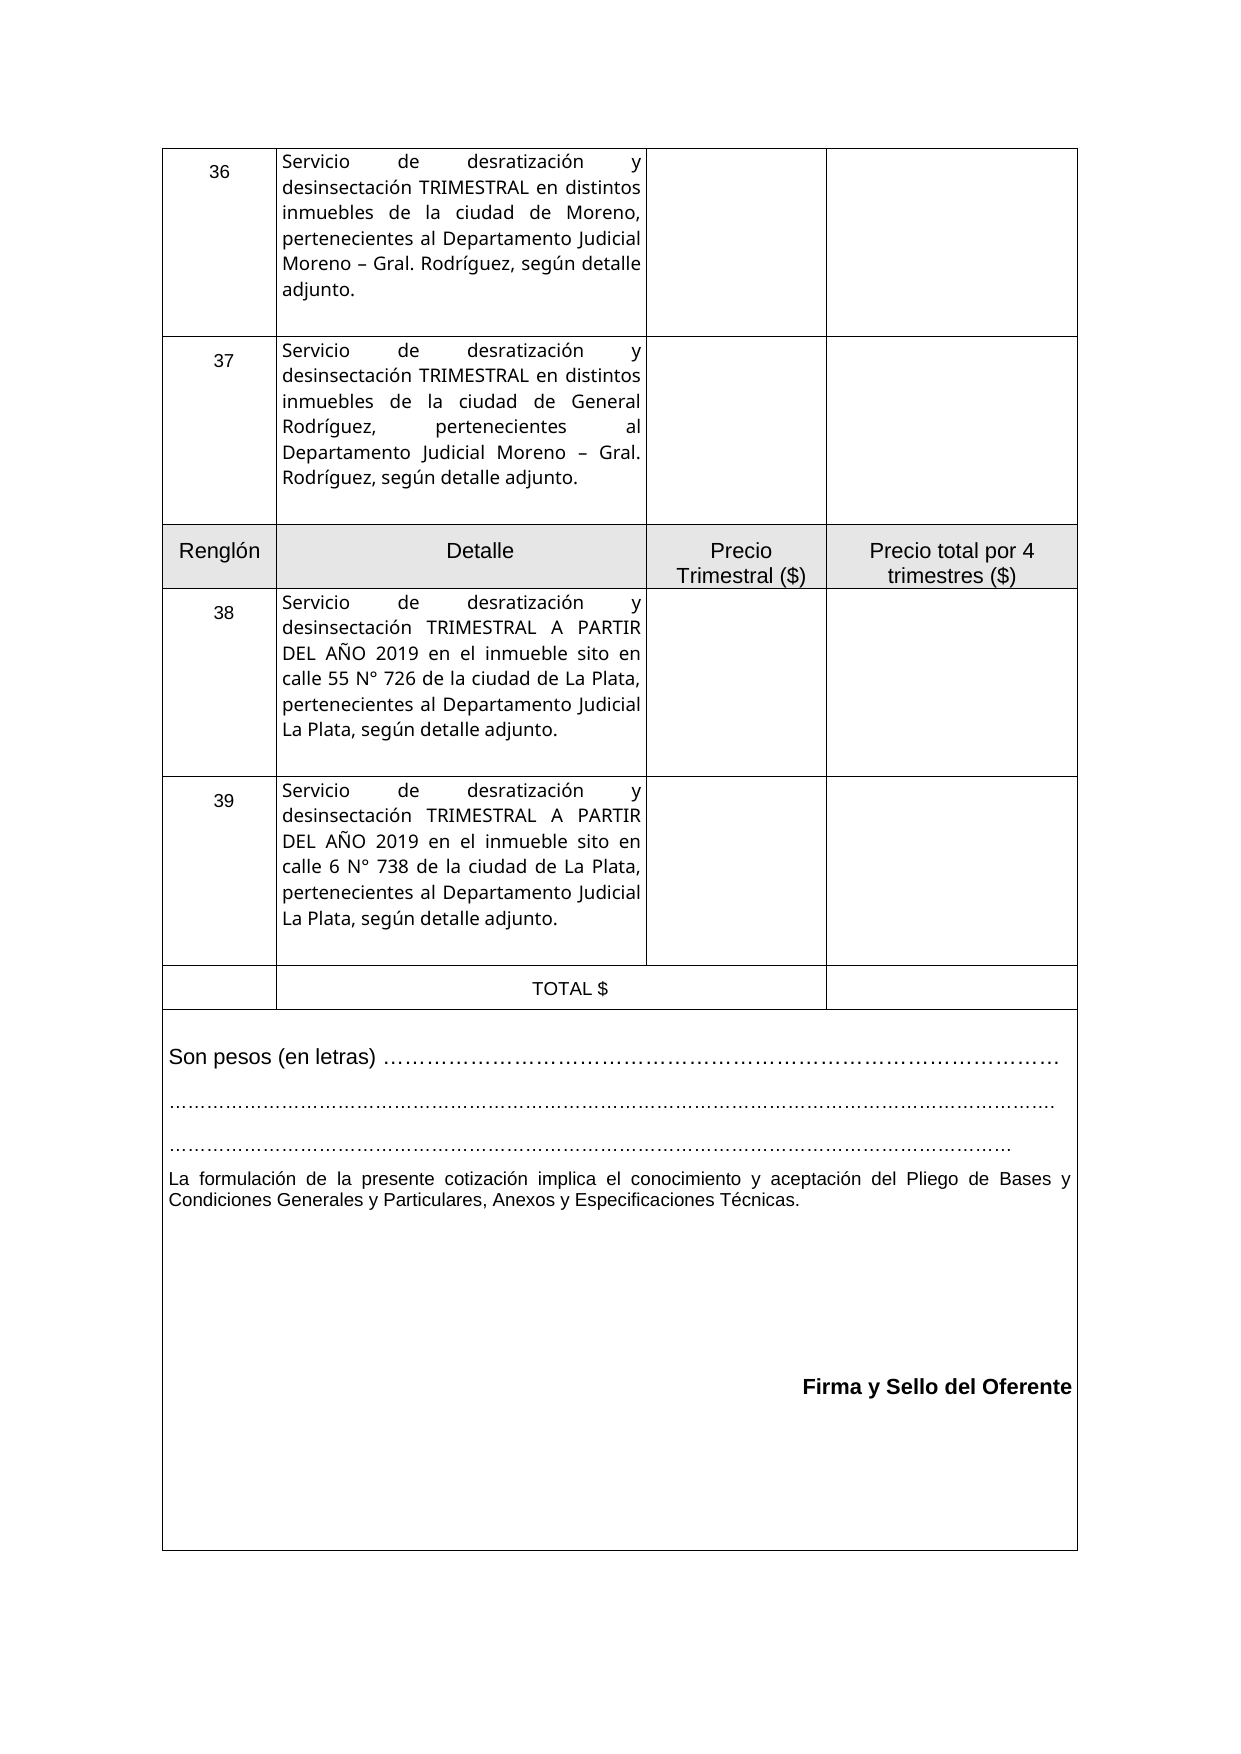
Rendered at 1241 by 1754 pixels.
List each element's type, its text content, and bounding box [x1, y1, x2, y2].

table_cell Precio total por 4 trimestres ($) [827, 525, 1077, 588]
table_cell Renglón [163, 525, 276, 588]
table_cell [647, 589, 826, 776]
table_cell [827, 149, 1077, 336]
table_cell [827, 589, 1077, 776]
table_cell TOTAL $ [277, 966, 826, 1008]
table_cell Servicio de desratización y desinsectación TRIMESTRAL en distintos inmuebles de la ciudad de Moreno, pertenecientes al Departamento Judicial Moreno – Gral. Rodríguez, según detalle adjunto. [277, 149, 646, 336]
table_cell [827, 337, 1077, 524]
table_cell Servicio de desratización y desinsectación TRIMESTRAL A PARTIR DEL AÑO 2019 en el inmueble sito en calle 55 N° 726 de la ciudad de La Plata, pertenecientes al Departamento Judicial La Plata, según detalle adjunto. [277, 589, 646, 776]
table_cell Precio Trimestral ($) [647, 525, 826, 588]
table_cell 37 [163, 337, 276, 524]
table_cell [827, 966, 1077, 1008]
table_cell Son pesos (en letras) ………………………………………………………………………………… ……………………………………………………………………………………………………………………………. ……………………………………………………………………………………………………………………… [163, 1010, 1077, 1155]
table_cell [647, 337, 826, 524]
table_cell Servicio de desratización y desinsectación TRIMESTRAL en distintos inmuebles de la ciudad de General Rodríguez, pertenecientes al Departamento Judicial Moreno – Gral. Rodríguez, según detalle adjunto. [277, 337, 646, 524]
table_cell [827, 777, 1077, 964]
table_cell Servicio de desratización y desinsectación TRIMESTRAL A PARTIR DEL AÑO 2019 en el inmueble sito en calle 6 N° 738 de la ciudad de La Plata, pertenecientes al Departamento Judicial La Plata, según detalle adjunto. [277, 777, 646, 964]
table_cell [163, 966, 276, 1008]
table_cell La formulación de la presente cotización implica el conocimiento y aceptación del Pliego de Bases y Condiciones Generales y Particulares, Anexos y Especificaciones Técnicas. Firma y Sello del Oferente [163, 1155, 1077, 1550]
table_cell [647, 149, 826, 336]
table_cell [647, 777, 826, 964]
table_cell 36 [163, 149, 276, 336]
table_cell 39 [163, 777, 276, 964]
table_cell Detalle [277, 525, 646, 588]
table_cell 38 [163, 589, 276, 776]
